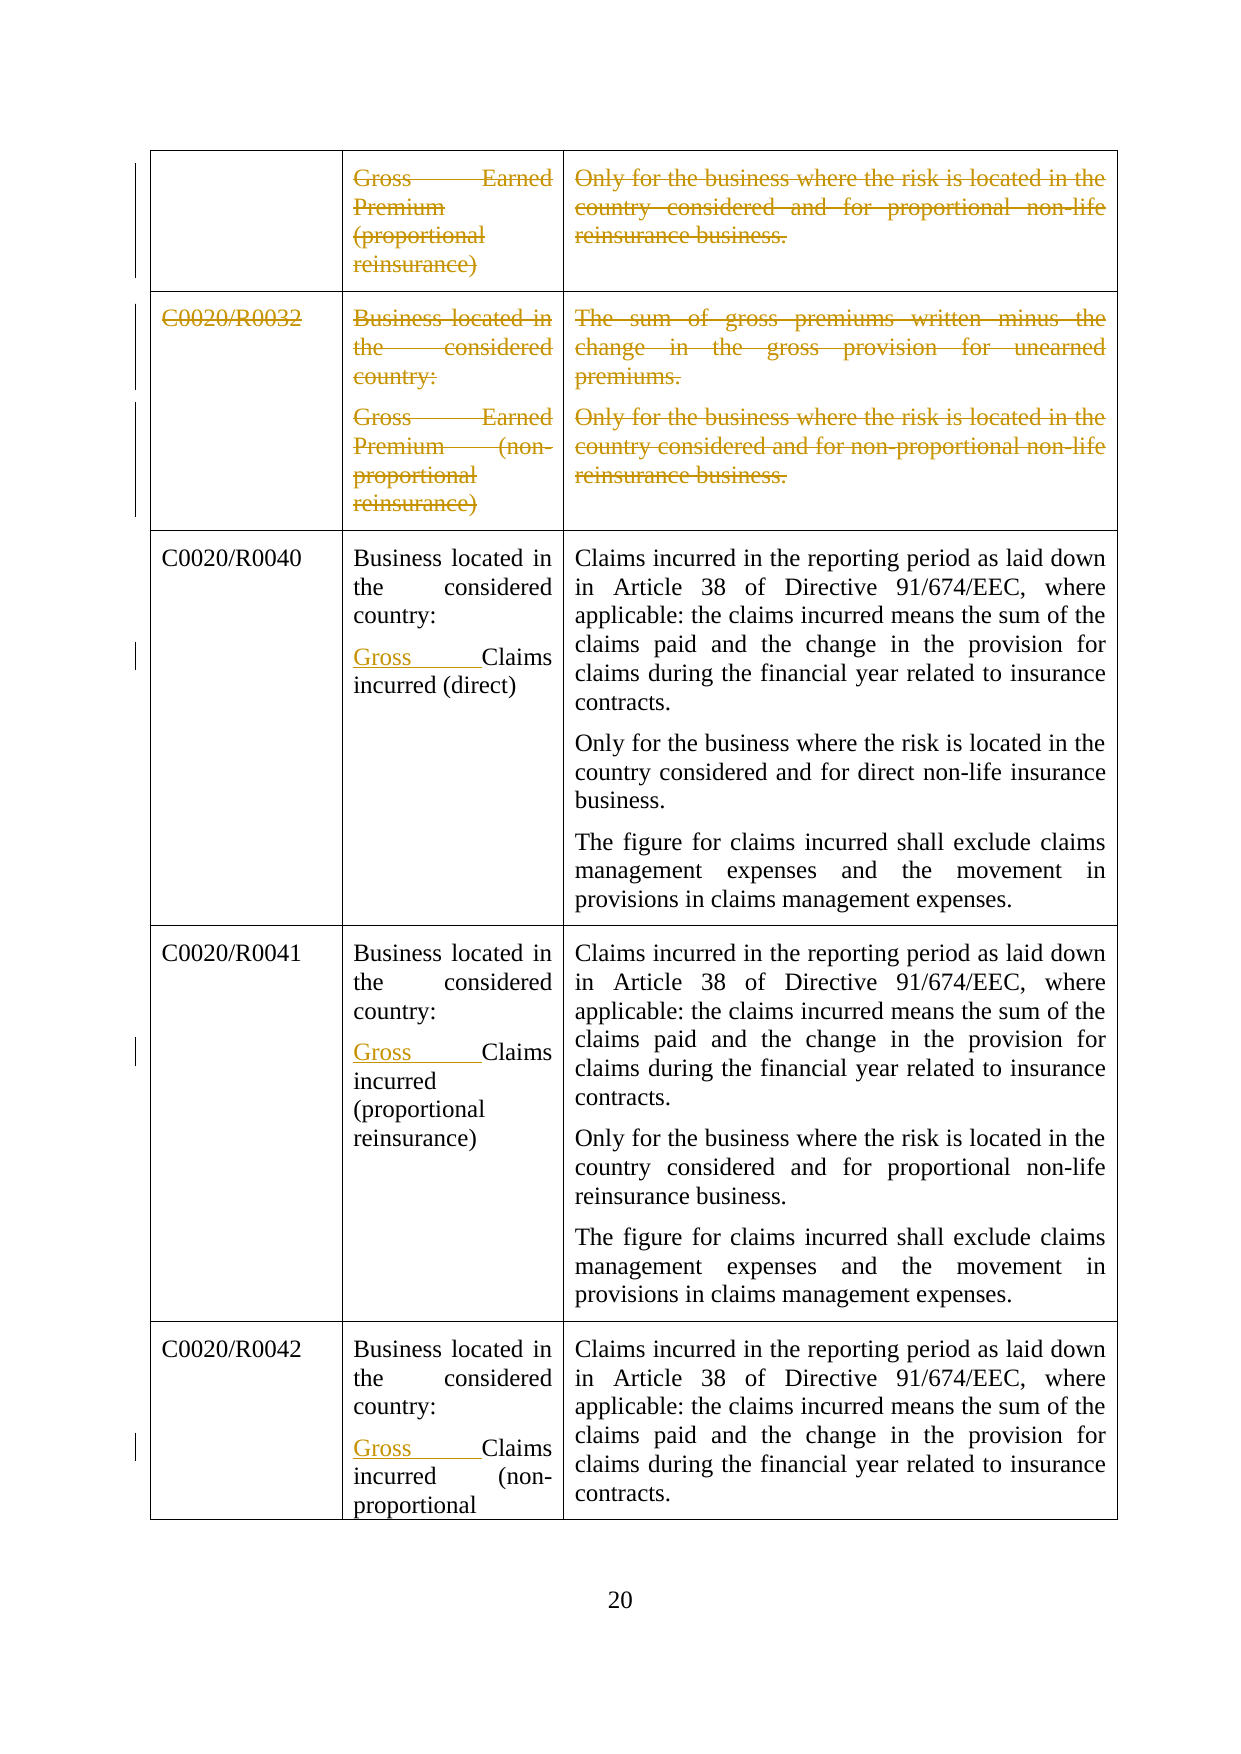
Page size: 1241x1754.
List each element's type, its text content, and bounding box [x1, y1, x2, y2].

table_cell [343, 292, 563, 530]
table_cell [151, 151, 342, 291]
table_cell C0020/R0040 [151, 531, 342, 925]
table_cell [564, 151, 1117, 291]
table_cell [343, 1322, 563, 1519]
table_cell [151, 292, 342, 530]
table_cell C0020/R0042 [151, 1322, 342, 1519]
table_cell [564, 292, 1117, 530]
table_cell [343, 151, 563, 291]
table_cell Business located in the considered country: Claims incurred (proportional reinsurance) [343, 926, 563, 1321]
table_cell Claims incurred in the reporting period as laid down in Article 38 of Directive 91/674/EEC, where applicable: the claims incurred means the sum of the claims paid and the change in the provision for claims during the financial year related to insurance contracts. Only for the business where the risk is located in the country considered and for proportional non-life reinsurance business. The figure for claims incurred shall exclude claims management expenses and the movement in provisions in claims management expenses. [564, 926, 1117, 1321]
table_cell Claims incurred in the reporting period as laid down in Article 38 of Directive 91/674/EEC, where applicable: the claims incurred means the sum of the claims paid and the change in the provision for claims during the financial year related to insurance contracts. Only for the business where the risk is located in the country considered and for direct non-life insurance business. The figure for claims incurred shall exclude claims management expenses and the movement in provisions in claims management expenses. [564, 531, 1117, 925]
table_cell Business located in the considered country: Claims incurred (direct) [343, 531, 563, 925]
table_cell C0020/R0041 [151, 926, 342, 1321]
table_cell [564, 1322, 1117, 1519]
